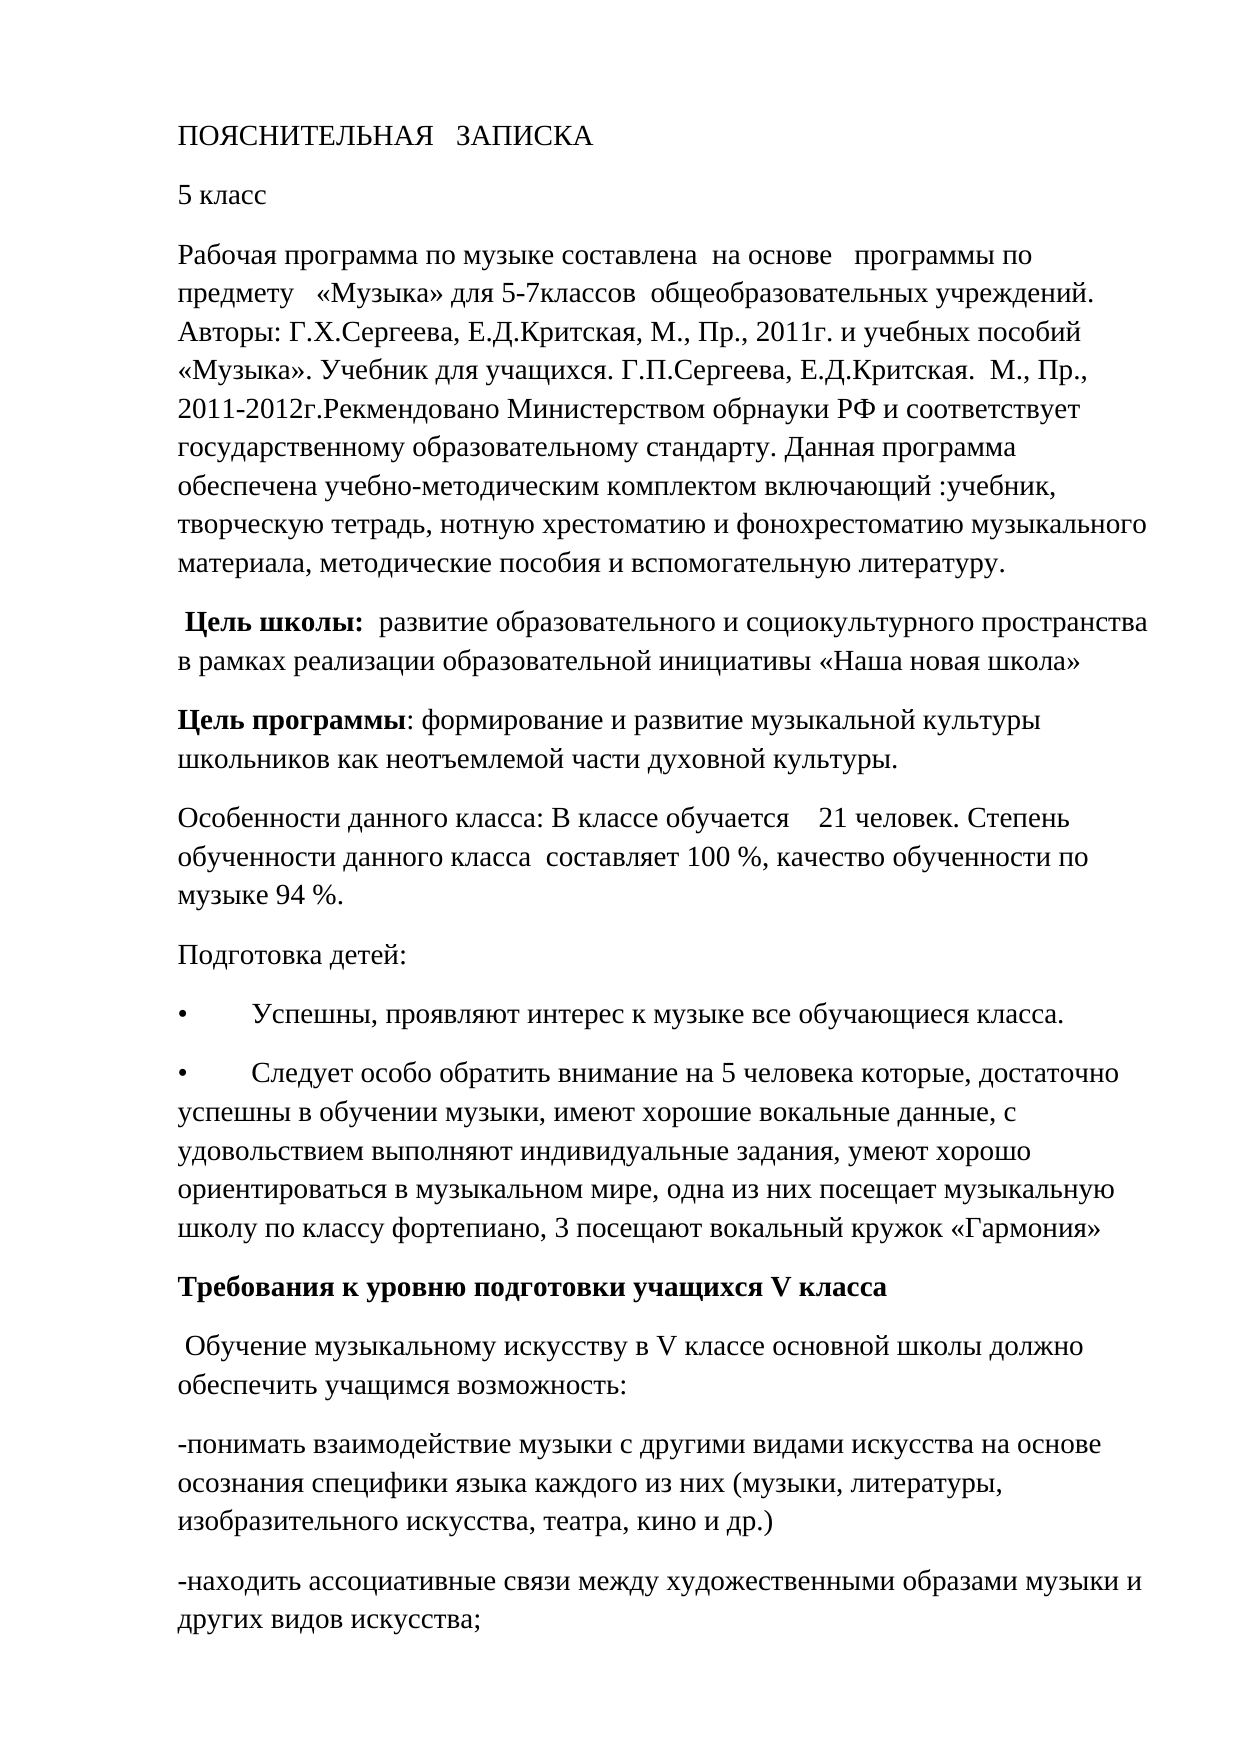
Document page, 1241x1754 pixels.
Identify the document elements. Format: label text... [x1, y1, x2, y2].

text • Успешны, проявляют интерес к музыке все обучающиеся класса. [177, 996, 1152, 1030]
text ПОЯСНИТЕЛЬНАЯ ЗАПИСКА [177, 118, 1152, 152]
text Требования к уровню подготовки учащихся V класса [177, 1269, 1152, 1303]
text Рабочая программа по музыке составлена на основе программы по предмету «Музыка» для 5-7классов общеобразовательных учреждений. Авторы: Г.Х.Сергеева, Е.Д.Критская, М., Пр., 2011г. и учебных пособий «Музыка». Учебник для учащихся. Г.П.Сергеева, Е.Д.Критская. М., Пр., 2011-2012г.Рекмендовано Министерством обрнауки РФ и соответствует государственному образовательному стандарту. Данная программа обеспечена учебно-методическим комплектом включающий :учебник, творческую тетрадь, нотную хрестоматию и фонохрестоматию музыкального материала, методические пособия и вспомогательную литературу. [177, 237, 1152, 579]
text Цель программы: формирование и развитие музыкальной культуры школьников как неотъемлемой части духовной культуры. [177, 702, 1152, 774]
text Цель школы: развитие образовательного и социокультурного пространства в рамках реализации образовательной инициативы «Наша новая школа» [177, 604, 1152, 677]
text Особенности данного класса: В классе обучается 21 человек. Степень обученности данного класса составляет 100 %, качество обученности по музыке 94 %. [177, 800, 1152, 911]
text Обучение музыкальному искусству в V классе основной школы должно обеспечить учащимся возможность: [177, 1328, 1152, 1401]
text -находить ассоциативные связи между художественными образами музыки и других видов искусства; [177, 1563, 1152, 1635]
text 5 класс [177, 177, 1152, 211]
text • Следует особо обратить внимание на 5 человека которые, достаточно успешны в обучении музыки, имеют хорошие вокальные данные, с удовольствием выполняют индивидуальные задания, умеют хорошо ориентироваться в музыкальном мире, одна из них посещает музыкальную школу по классу фортепиано, 3 посещают вокальный кружок «Гармония» [177, 1056, 1152, 1243]
text -понимать взаимодействие музыки с другими видами искусства на основе осознания специфики языка каждого из них (музыки, литературы, изобразительного искусства, театра, кино и др.) [177, 1426, 1152, 1537]
text Подготовка детей: [177, 937, 1152, 970]
